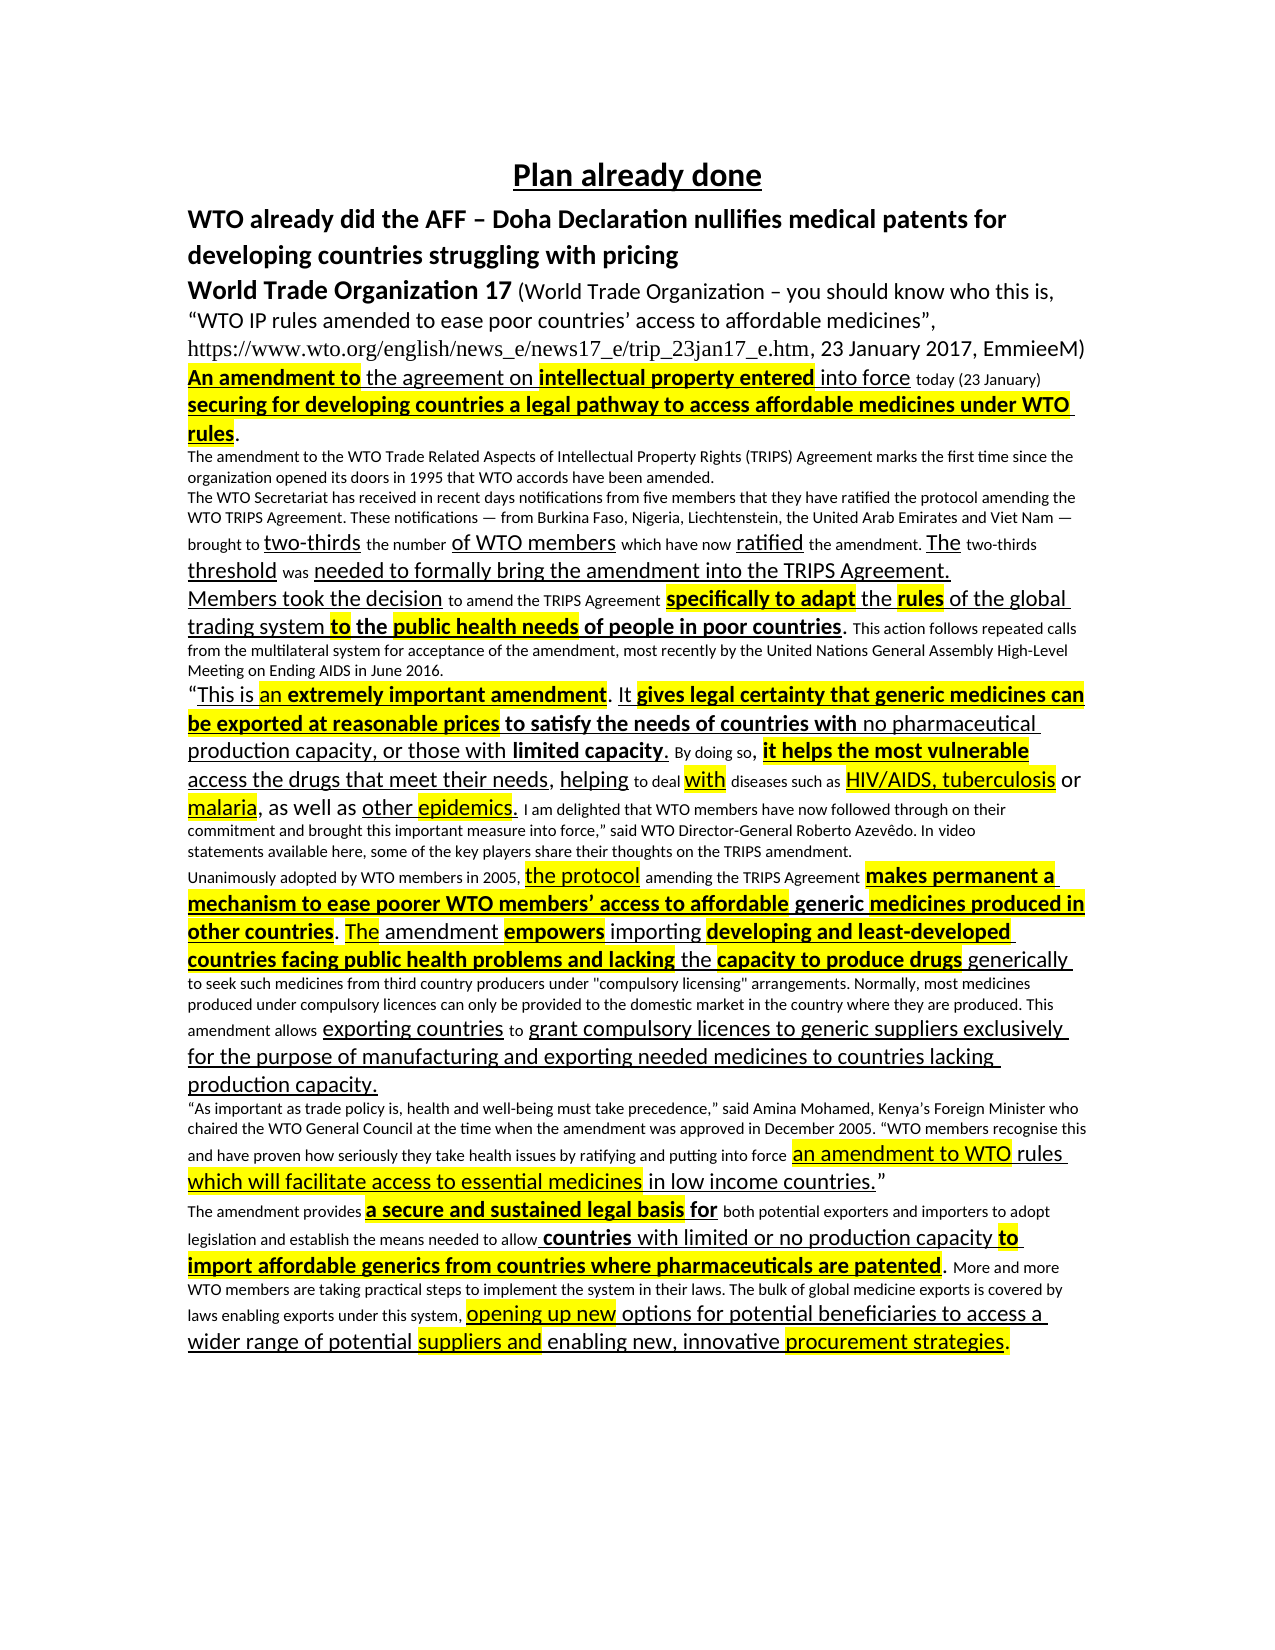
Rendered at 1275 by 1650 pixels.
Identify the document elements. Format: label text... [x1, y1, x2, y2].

text World Trade Organization 17 (World Trade Organization – you should know who this is, “WTO IP rules amended to ease poor countries’ access to affordable medicines”, https://www.wto.org/english/news_e/news17_e/trip_23jan17_e.htm, 23 January 2017, EmmieeM) [187, 273, 1087, 363]
text Unanimously adopted by WTO members in 2005, the protocol amending the TRIPS Agreement makes permanent a mechanism to ease poorer WTO members’ access to affordable generic medicines produced in other countries. The amendment empowers importing developing and least-developed countries facing public health problems and lacking the capacity to produce drugs generically to seek such medicines from third country producers under "compulsory licensing" arrangements. Normally, most medicines produced under compulsory licences can only be provided to the domestic market in the country where they are produced. This amendment allows exporting countries to grant compulsory licences to generic suppliers exclusively for the purpose of manufacturing and exporting needed medicines to countries lacking production capacity. [187, 861, 1087, 1098]
text An amendment to the agreement on intellectual property entered into force today (23 January) securing for developing countries a legal pathway to access affordable medicines under WTO rules. [234, 363, 1087, 447]
text The amendment to the WTO Trade Related Aspects of Intellectual Property Rights (TRIPS) Agreement marks the first time since the organization opened its doors in 1995 that WTO accords have been amended. [187, 447, 1087, 487]
text The WTO Secretariat has received in recent days notifications from five members that they have ratified the protocol amending the WTO TRIPS Agreement. These notifications — from Burkina Faso, Nigeria, Liechtenstein, the United Arab Emirates and Viet Nam — brought to two-thirds the number of WTO members which have now ratified the amendment. The two-thirds threshold was needed to formally bring the amendment into the TRIPS Agreement. [187, 487, 1087, 584]
text “This is an extremely important amendment. It gives legal certainty that generic medicines can be exported at reasonable prices to satisfy the needs of countries with no pharmaceutical production capacity, or those with limited capacity. By doing so, it helps the most vulnerable access the drugs that meet their needs, helping to deal with diseases such as HIV/AIDS, tuberculosis or malaria, as well as other epidemics. I am delighted that WTO members have now followed through on their commitment and brought this important measure into force,” said WTO Director-General Roberto Azevêdo. In video statements available here, some of the key players share their thoughts on the TRIPS amendment. [187, 681, 1087, 861]
subtitle Plan already done [187, 154, 1087, 195]
text Members took the decision to amend the TRIPS Agreement specifically to adapt the rules of the global trading system to the public health needs of people in poor countries. This action follows repeated calls from the multilateral system for acceptance of the amendment, most recently by the United Nations General Assembly High-Level Meeting on Ending AIDS in June 2016. [187, 584, 1087, 681]
text “As important as trade policy is, health and well-being must take precedence,” said Amina Mohamed, Kenya’s Foreign Minister who chaired the WTO General Council at the time when the amendment was approved in December 2005. “WTO members recognise this and have proven how seriously they take health issues by ratifying and putting into force an amendment to WTO rules which will facilitate access to essential medicines in low income countries.” [187, 1098, 1087, 1195]
subtitle WTO already did the AFF – Doha Declaration nullifies medical patents for developing countries struggling with pricing [187, 202, 1087, 271]
text The amendment provides a secure and sustained legal basis for both potential exporters and importers to adopt legislation and establish the means needed to allow countries with limited or no production capacity to import affordable generics from countries where pharmaceuticals are patented. More and more WTO members are taking practical steps to implement the system in their laws. The bulk of global medicine exports is covered by laws enabling exports under this system, opening up new options for potential beneficiaries to access a wider range of potential suppliers and enabling new, innovative procurement strategies. [187, 1195, 1087, 1355]
